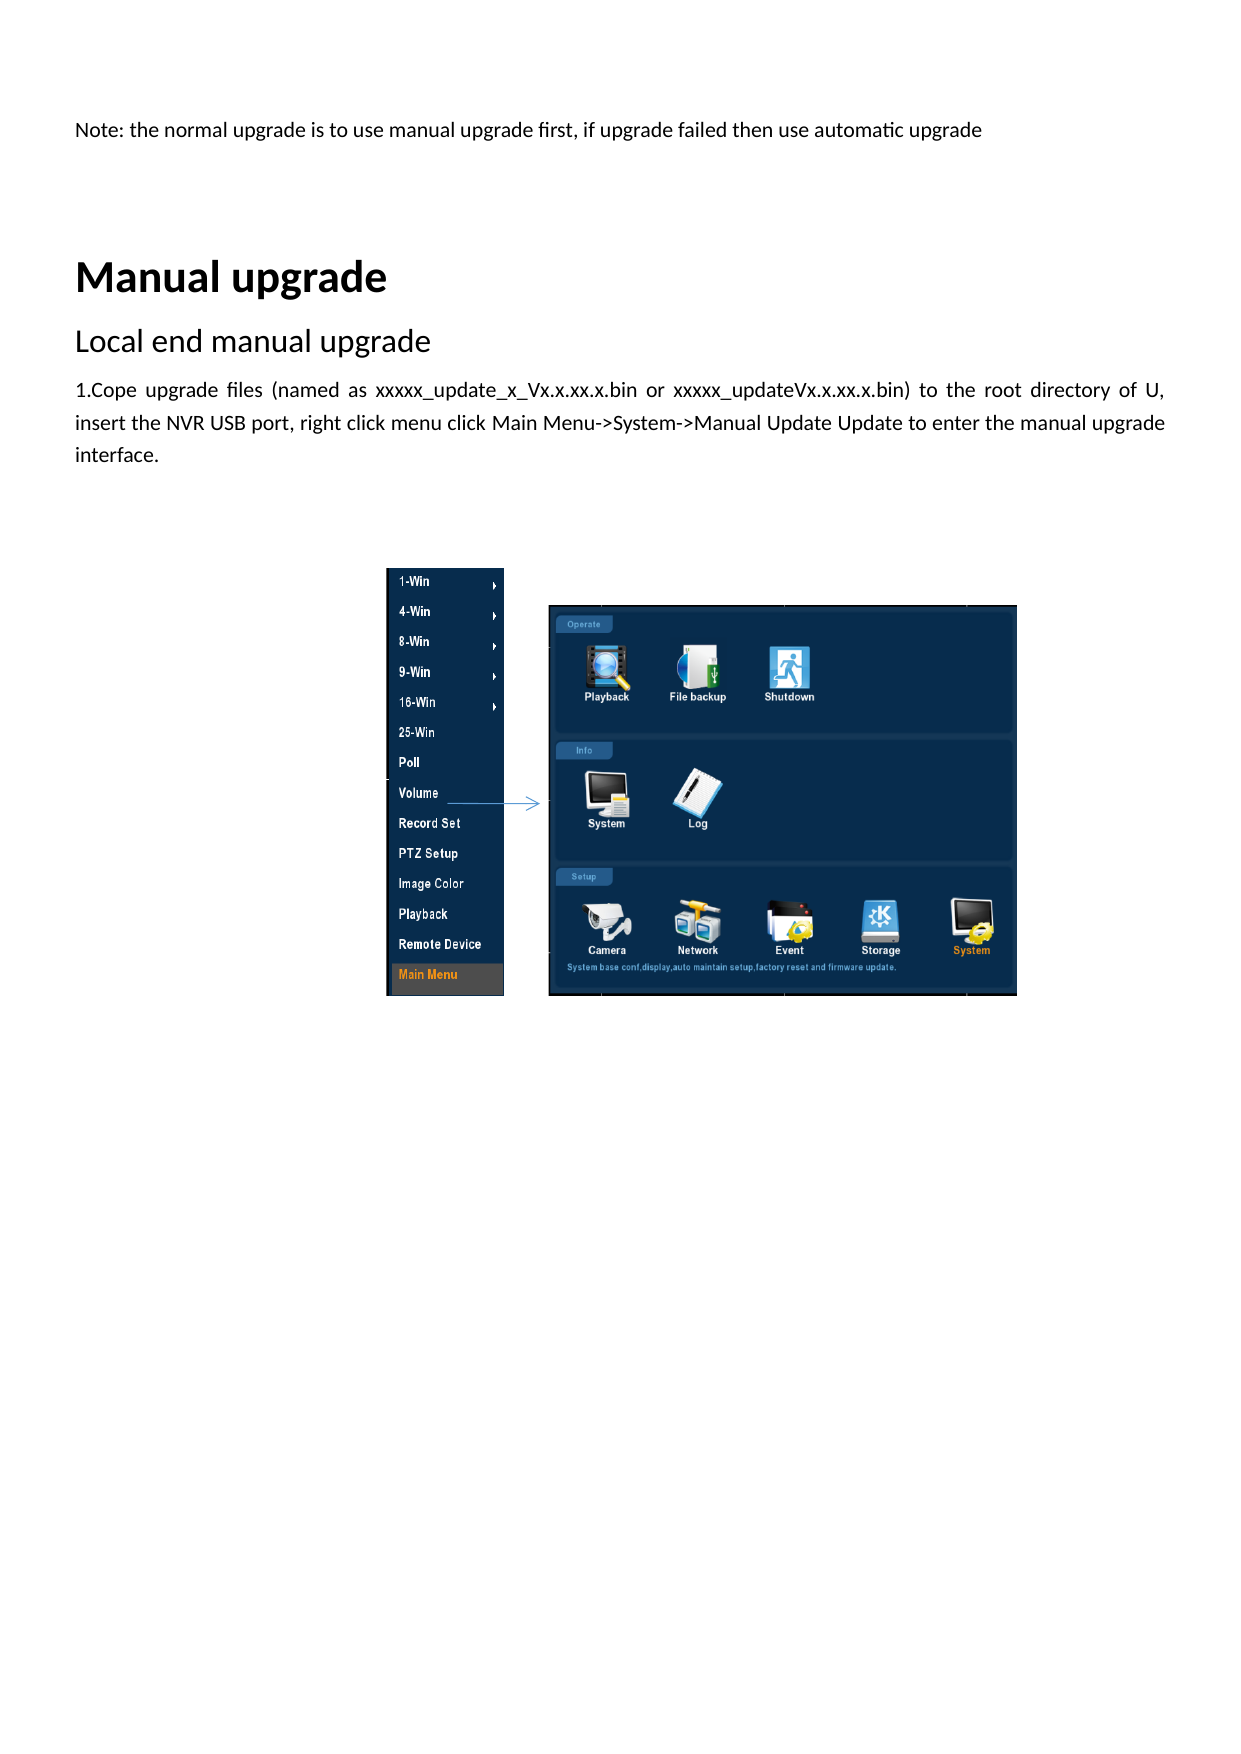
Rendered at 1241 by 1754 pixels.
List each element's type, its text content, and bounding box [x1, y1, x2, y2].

picture [386, 568, 504, 996]
list Manual upgrade [75, 243, 1165, 308]
picture [548, 605, 1017, 996]
text Note: the normal upgrade is to use manual upgrade first, if upgrade failed then use automatic upgrade [75, 113, 1165, 146]
list Local end manual upgrade [75, 308, 1165, 373]
list 1.Cope upgrade files (named as xxxxx_update_x_Vx.x.xx.x.bin or xxxxx_updateVx.x.xx.x.bin) to the root directory of U, insert the NVR USB port, right click menu click Main Menu->System->Manual Update Update to enter the manual upgrade interface. [75, 373, 1165, 471]
